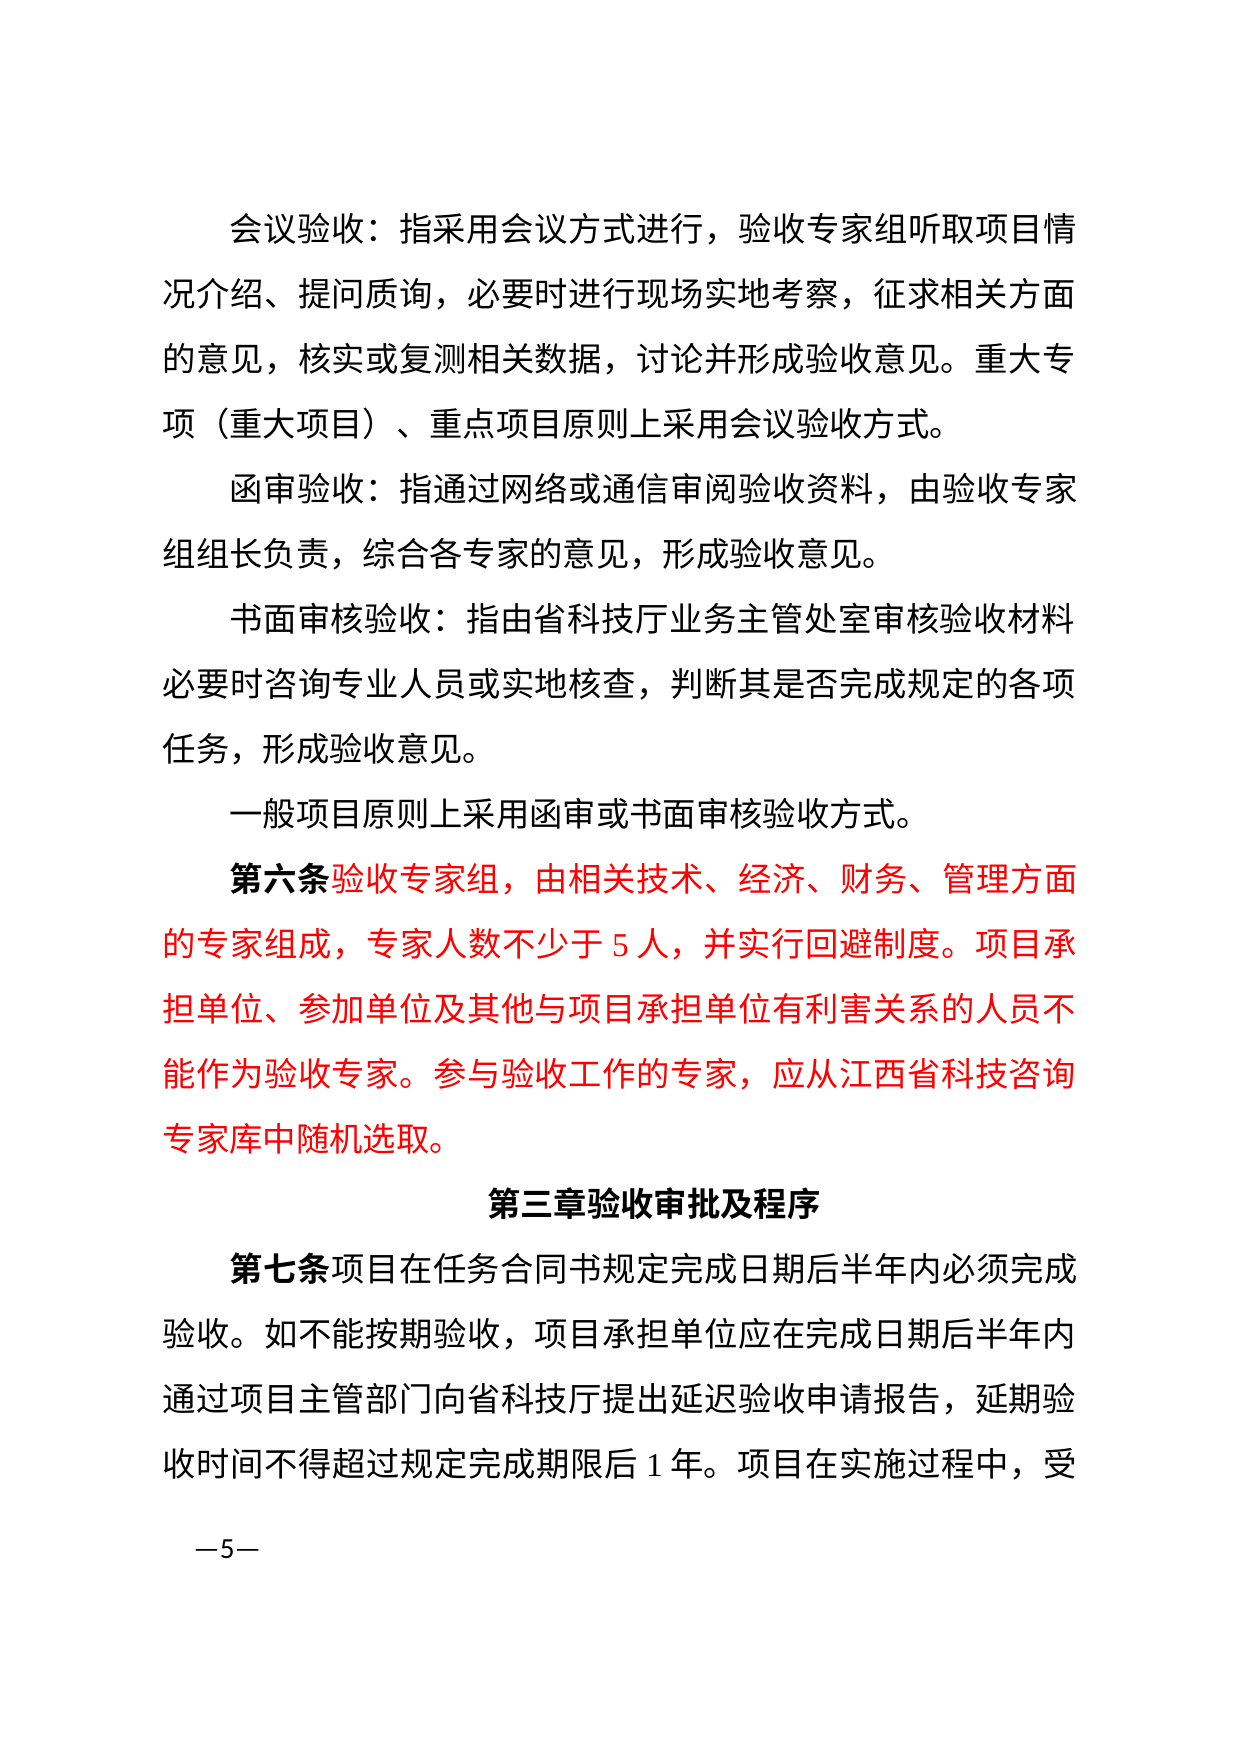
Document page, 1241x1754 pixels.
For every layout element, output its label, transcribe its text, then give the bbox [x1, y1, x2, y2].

text 一般项目原则上采用函审或书面审核验收方式。 [162, 780, 1078, 845]
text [162, 1235, 1078, 1495]
text 函审验收：指通过网络或通信审阅验收资料，由验收专家组组长负责，综合各专家的意见，形成验收意见。 [162, 455, 1078, 585]
text 第六条验收专家组，由相关技术、经济、财务、管理方面的专家组成，专家人数不少于5人，并实行回避制度。项目承担单位、参加单位及其他与项目承担单位有利害关系的人员不能作为验收专家。参与验收工作的专家，应从江西省科技咨询专家库中随机选取。 [162, 845, 1078, 1170]
text 会议验收：指采用会议方式进行，验收专家组听取项目情况介绍、提问质询，必要时进行现场实地考察，征求相关方面的意见，核实或复测相关数据，讨论并形成验收意见。重大专项（重大项目）、重点项目原则上采用会议验收方式。 [162, 195, 1078, 455]
text 书面审核验收：指由省科技厅业务主管处室审核验收材料，必要时咨询专业人员或实地核查，判断其是否完成规定的各项任务，形成验收意见。 [162, 585, 1078, 780]
text 第三章验收审批及程序 [162, 1170, 1078, 1235]
